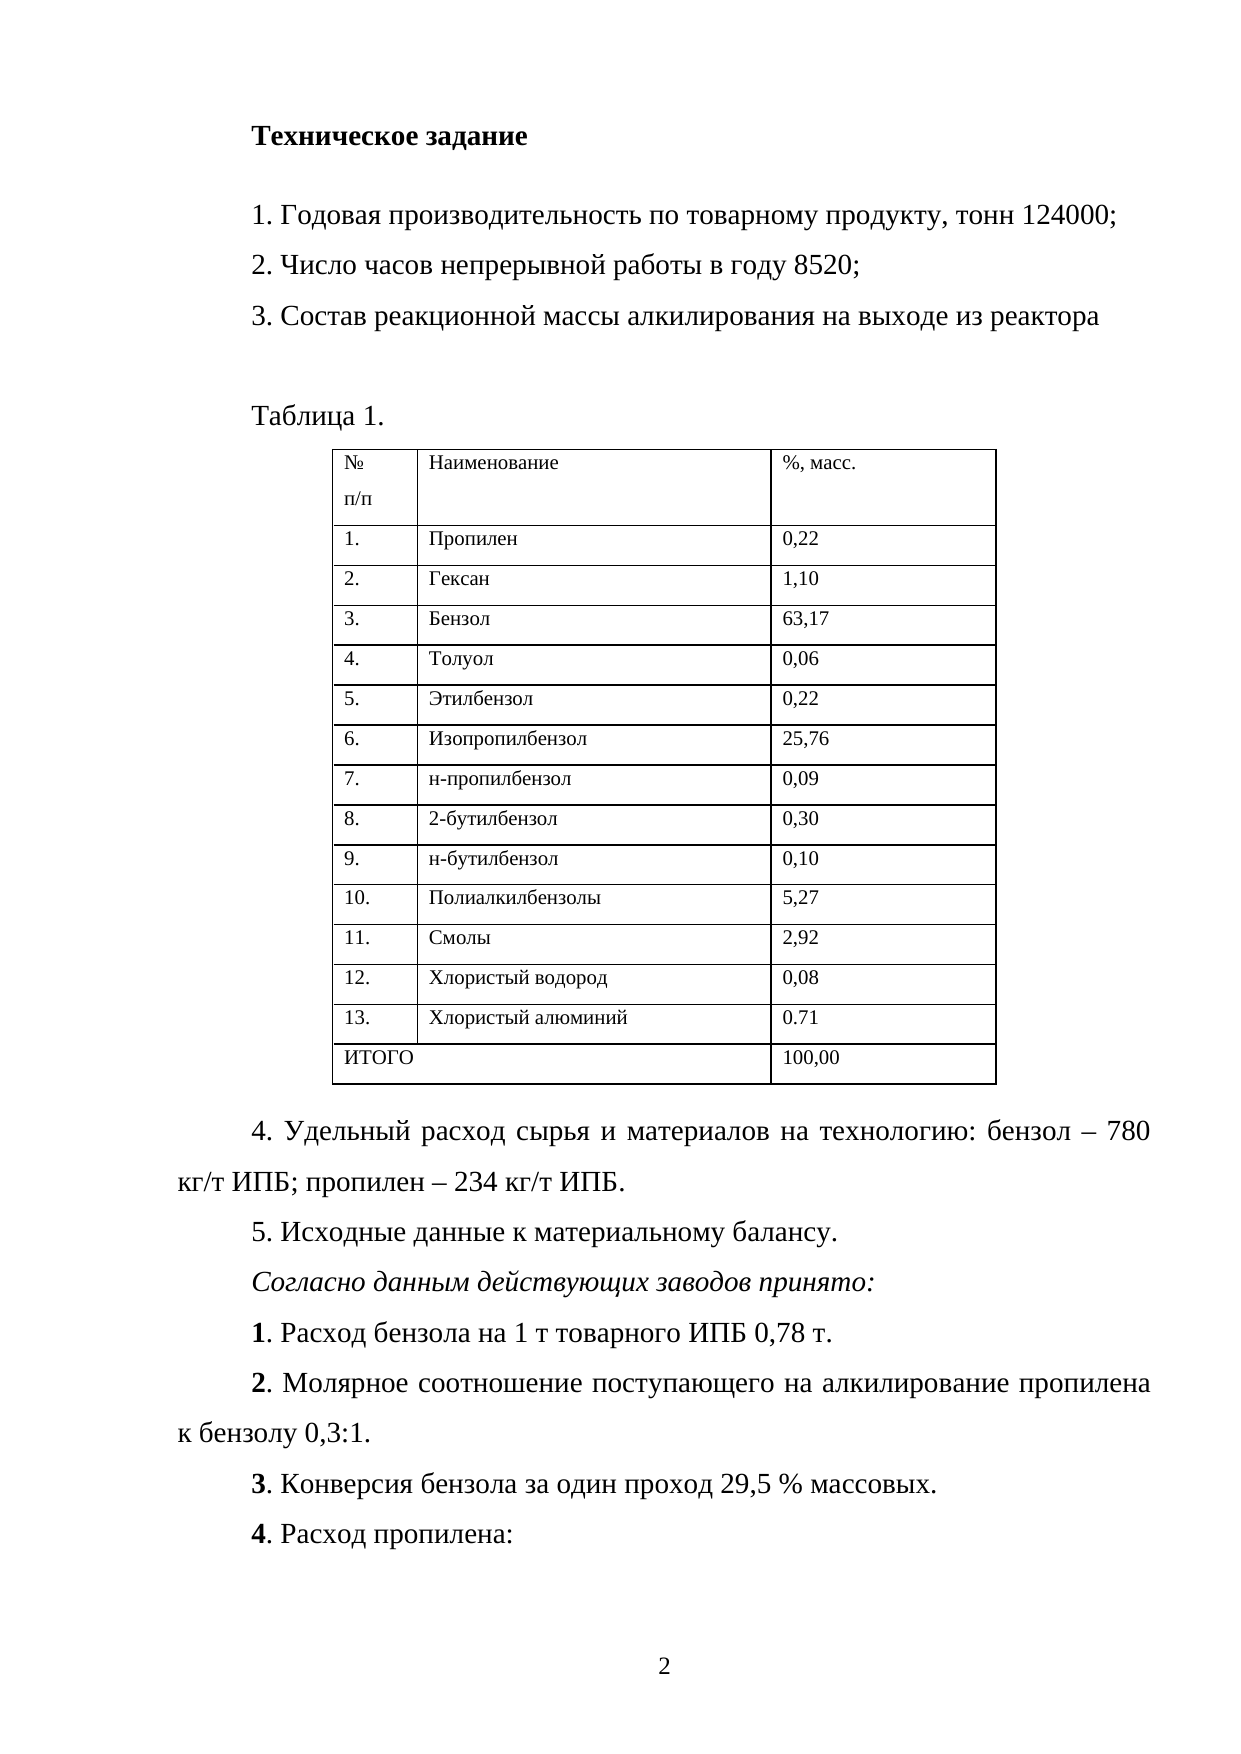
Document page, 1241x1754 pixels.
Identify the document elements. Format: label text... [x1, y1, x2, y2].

table_cell Хлористый водород [418, 965, 770, 1003]
table_cell 63,17 [772, 606, 995, 644]
table_cell Полиалкилбензолы [418, 885, 770, 924]
table_cell 0,22 [772, 526, 995, 564]
table_cell Толуол [418, 646, 770, 684]
text 4. Расход пропилена: [177, 1516, 1152, 1549]
text Таблица 1. [177, 398, 1152, 432]
table_cell Хлористый алюминий [418, 1005, 770, 1043]
table_cell Пропилен [418, 526, 770, 564]
table_cell 10. [333, 885, 417, 924]
table_cell 5. [333, 685, 417, 724]
text 3. Конверсия бензола за один проход 29,5 % массовых. [177, 1466, 1152, 1499]
table_cell 0,06 [772, 646, 995, 684]
table_cell 8. [333, 805, 417, 844]
table_cell Гексан [418, 566, 770, 604]
table_header Наименование [418, 450, 770, 525]
text Техническое задание [177, 118, 1152, 152]
text 3. Состав реакционной массы алкилирования на выходе из реактора [177, 298, 1152, 331]
text 5. Исходные данные к материальному балансу. [177, 1214, 1152, 1248]
text 4. Удельный расход сырья и материалов на технологию: бензол – 780 кг/т ИПБ; пропилен – 234 кг/т ИПБ. [177, 1113, 1152, 1197]
table_cell 2. [333, 566, 417, 604]
table_cell 9. [333, 845, 417, 884]
table_cell ИТОГО [333, 1044, 770, 1083]
table_cell 13. [333, 1005, 417, 1043]
table_cell 0,22 [772, 686, 995, 724]
table_cell 100,00 [772, 1045, 995, 1083]
table_cell 7. [333, 765, 417, 804]
table_cell 3. [333, 606, 417, 644]
table_cell 5,27 [772, 885, 995, 924]
table_cell 0,08 [772, 965, 995, 1003]
table_cell 1. [333, 526, 417, 564]
table_cell 0,09 [772, 766, 995, 804]
table_cell Этилбензол [418, 686, 770, 724]
text 1. Расход бензола на 1 т товарного ИПБ 0,78 т. [177, 1315, 1152, 1348]
table_cell Изопропилбензол [418, 726, 770, 764]
table_cell 6. [333, 725, 417, 764]
table_cell 2,92 [772, 925, 995, 963]
table_cell Бензол [418, 606, 770, 644]
table_cell 0.71 [772, 1005, 995, 1043]
table_cell 0,30 [772, 806, 995, 844]
text 2. Молярное соотношение поступающего на алкилирование пропилена к бензолу 0,3:1. [177, 1365, 1152, 1449]
text Согласно данным действующих заводов принято: [177, 1264, 1152, 1298]
table_header № п/п [333, 450, 417, 525]
table_cell 11. [333, 925, 417, 963]
text 2. Число часов непрерывной работы в году 8520; [177, 247, 1152, 281]
table_cell н-бутилбензол [418, 846, 770, 884]
text 1. Годовая производительность по товарному продукту, тонн 124000; [177, 197, 1152, 231]
table_cell 12. [333, 965, 417, 1003]
table_cell 4. [333, 645, 417, 684]
table_cell 2-бутилбензол [418, 806, 770, 844]
table_cell 0,10 [772, 846, 995, 884]
table_cell 25,76 [772, 726, 995, 764]
table_cell Смолы [418, 925, 770, 963]
table_cell 1,10 [772, 566, 995, 604]
table_cell н-пропилбензол [418, 766, 770, 804]
table_header %, масс. [772, 450, 995, 525]
